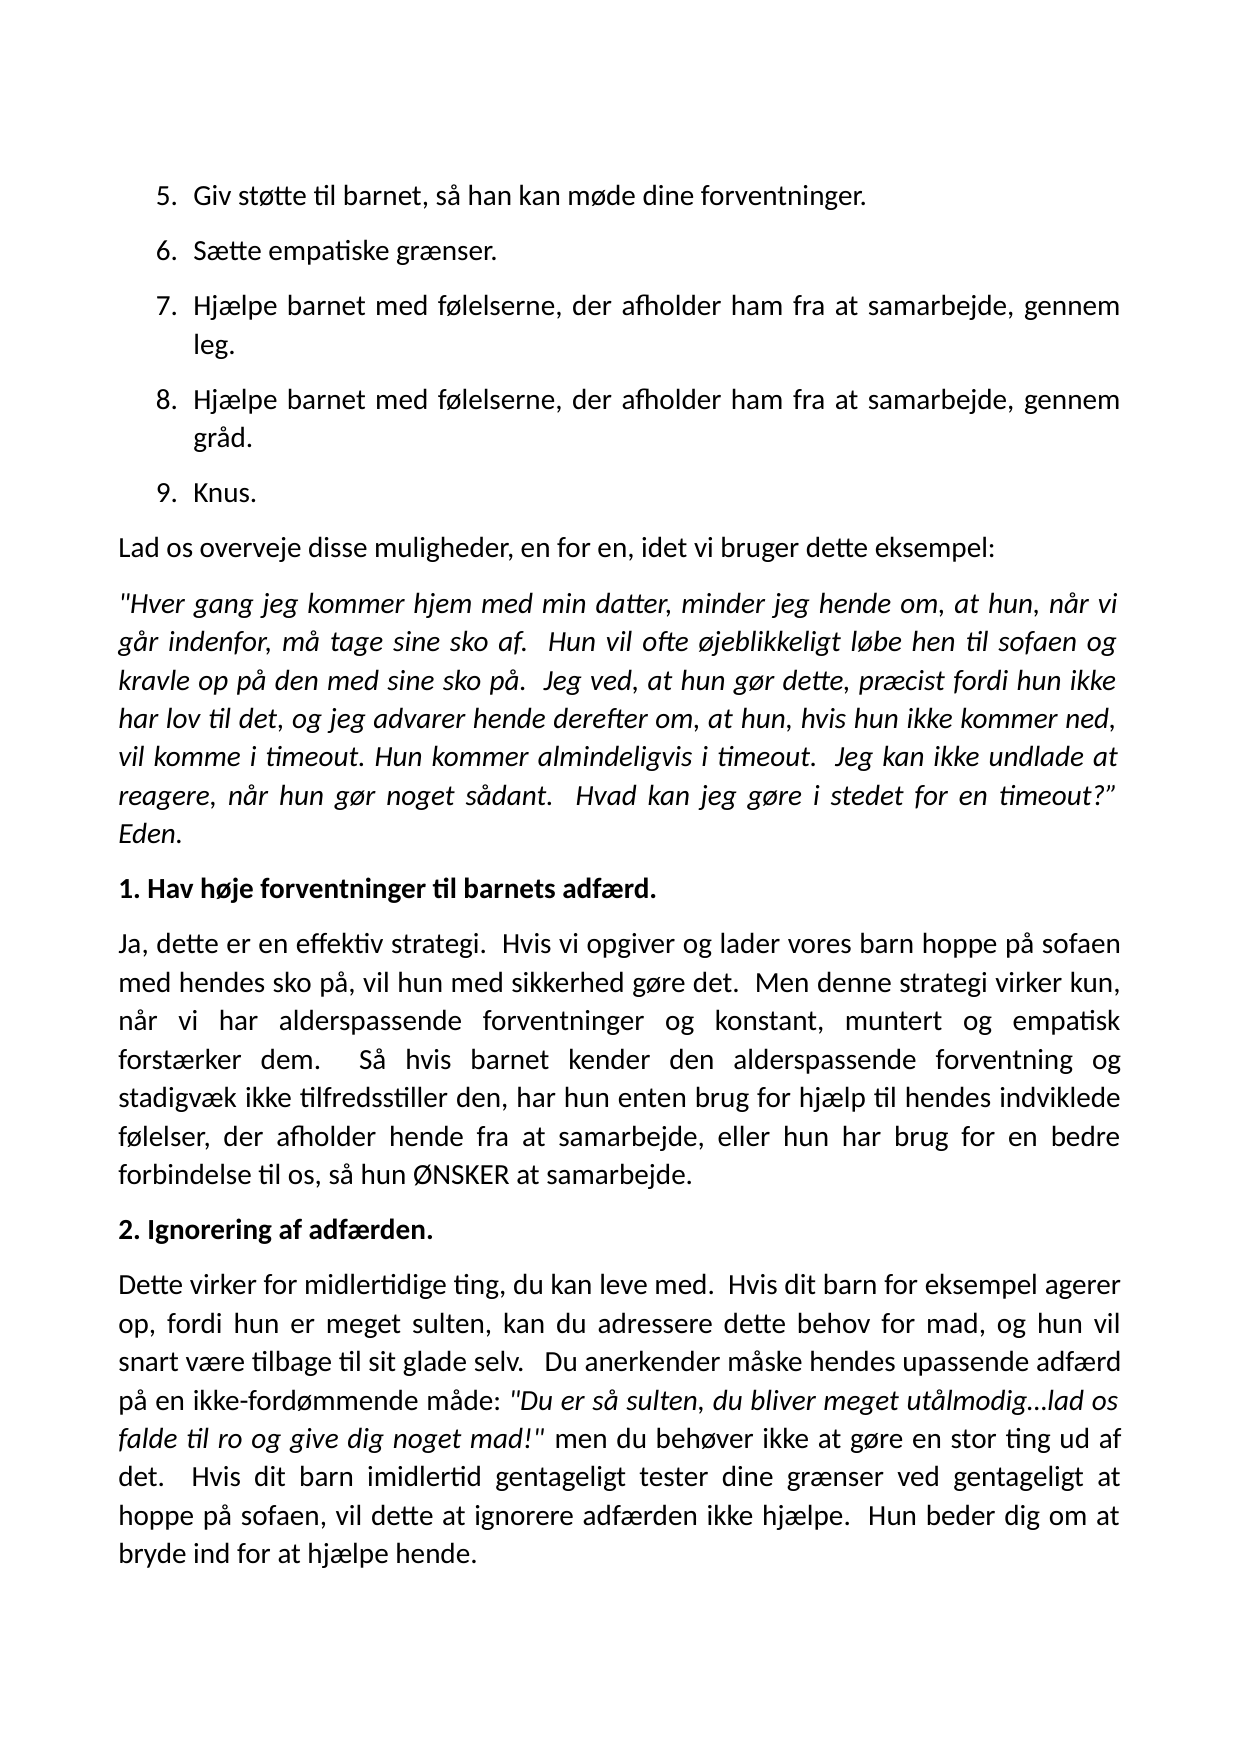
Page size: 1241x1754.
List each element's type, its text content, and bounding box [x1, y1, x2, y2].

text Ja, dette er en effektiv strategi. Hvis vi opgiver og lader vores barn hoppe på sofaen med hendes sko på, vil hun med sikkerhed gøre det. Men denne strategi virker kun, når vi har alderspassende forventninger og konstant, muntert og empatisk forstærker dem. Så hvis barnet kender den alderspassende forventning og stadigvæk ikke tilfredsstiller den, har hun enten brug for hjælp til hendes indviklede følelser, der afholder hende fra at samarbejde, eller hun har brug for en bedre forbindelse til os, så hun ØNSKER at samarbejde. [118, 926, 1122, 1192]
list Hjælpe barnet med følelserne, der afholder ham fra at samarbejde, gennem gråd. [156, 381, 1122, 455]
text 2. Ignorering af adfærden. [118, 1211, 1122, 1247]
text Lad os overveje disse muligheder, en for en, idet vi bruger dette eksempel: [118, 529, 1122, 565]
text "Hver gang jeg kommer hjem med min datter, minder jeg hende om, at hun, når vi går indenfor, må tage sine sko af. Hun vil ofte øjeblikkeligt løbe hen til sofaen og kravle op på den med sine sko på. Jeg ved, at hun gør dette, præcist fordi hun ikke har lov til det, og jeg advarer hende derefter om, at hun, hvis hun ikke kommer ned, vil komme i timeout. Hun kommer almindeligvis i timeout. Jeg kan ikke undlade at reagere, når hun gør noget sådant. Hvad kan jeg gøre i stedet for en timeout?” Eden. [118, 585, 1122, 851]
text Dette virker for midlertidige ting, du kan leve med. Hvis dit barn for eksempel agerer op, fordi hun er meget sulten, kan du adressere dette behov for mad, og hun vil snart være tilbage til sit glade selv. Du anerkender måske hendes upassende adfærd på en ikke-fordømmende måde: "Du er så sulten, du bliver meget utålmodig…lad os falde til ro og give dig noget mad!" men du behøver ikke at gøre en stor ting ud af det. Hvis dit barn imidlertid gentageligt tester dine grænser ved gentageligt at hoppe på sofaen, vil dette at ignorere adfærden ikke hjælpe. Hun beder dig om at bryde ind for at hjælpe hende. [118, 1266, 1122, 1571]
list Hjælpe barnet med følelserne, der afholder ham fra at samarbejde, gennem leg. [156, 287, 1122, 361]
text 1. Hav høje forventninger til barnets adfærd. [118, 870, 1122, 906]
list Knus. [156, 474, 1122, 510]
list Sætte empatiske grænser. [156, 232, 1122, 268]
list Giv støtte til barnet, så han kan møde dine forventninger. [156, 177, 1122, 213]
